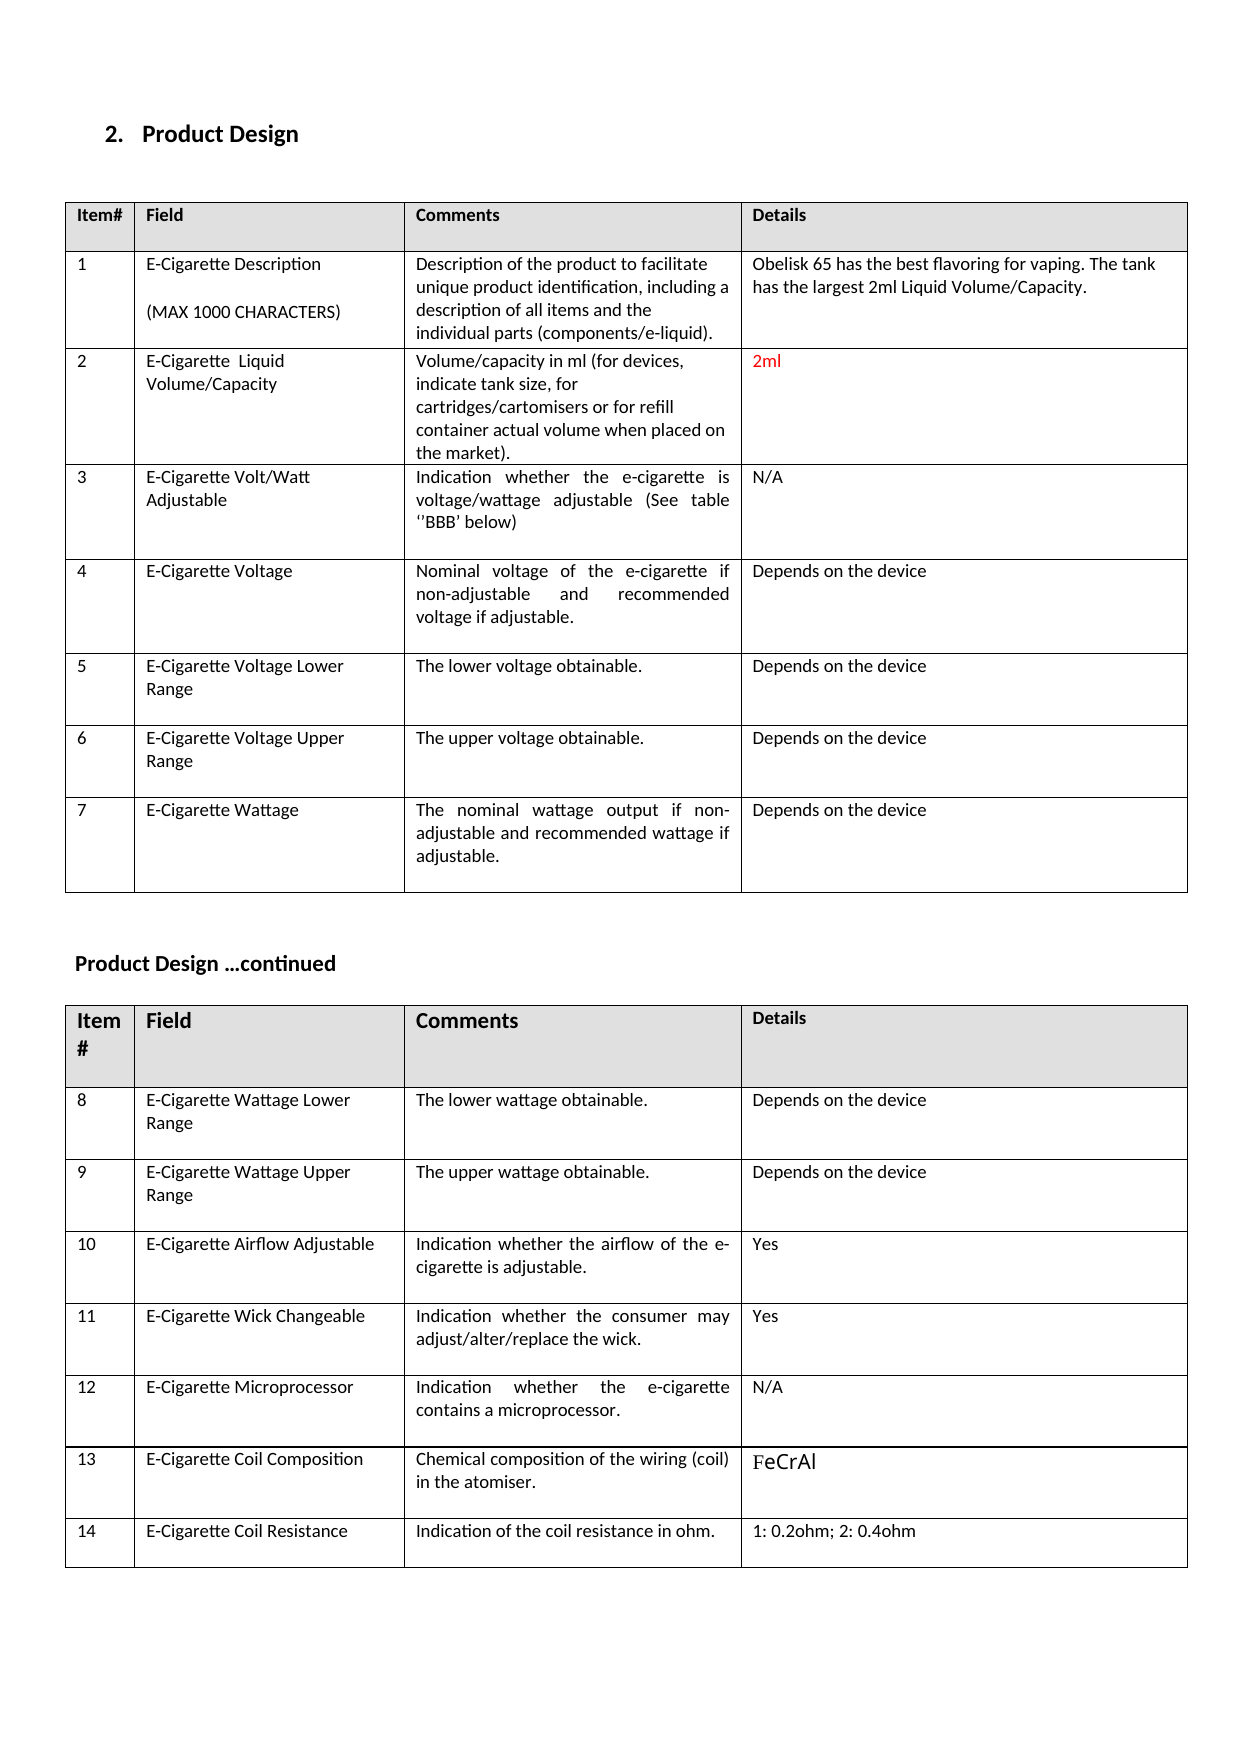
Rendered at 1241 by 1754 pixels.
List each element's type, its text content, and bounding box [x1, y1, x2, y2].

table_header Comments [405, 1006, 741, 1087]
table_cell Depends on the device [742, 1160, 1187, 1231]
table_cell E-Cigarette Wattage [135, 798, 404, 892]
table_cell The lower wattage obtainable. [405, 1088, 741, 1159]
table_cell Indication whether the e-cigarette is voltage/wattage adjustable (See table ‘’BBB’ below) [405, 465, 741, 558]
table_cell 11 [66, 1304, 134, 1374]
table_cell 9 [66, 1160, 134, 1231]
table_cell 7 [66, 798, 134, 892]
table_cell 6 [66, 726, 134, 797]
table_cell The upper wattage obtainable. [405, 1160, 741, 1231]
table_cell Depends on the device [742, 654, 1187, 725]
table_cell Depends on the device [742, 726, 1187, 797]
table_header Item# [66, 1006, 134, 1087]
table_cell E-Cigarette Voltage Upper Range [135, 726, 404, 797]
table_cell Depends on the device [742, 560, 1187, 653]
table_cell E-Cigarette Coil Composition [135, 1448, 404, 1518]
table_cell The nominal wattage output if non-adjustable and recommended wattage if adjustable. [405, 798, 741, 892]
table_cell E-Cigarette Description (MAX 1000 CHARACTERS) [135, 252, 404, 348]
table_cell E-Cigarette Wattage Lower Range [135, 1088, 404, 1159]
table_cell Yes [742, 1232, 1187, 1303]
table_cell N/A [742, 465, 1187, 558]
table_cell 4 [66, 560, 134, 653]
table_cell Obelisk 65 has the best flavoring for vaping. The tank has the largest 2ml Liquid Volume/Capacity. [742, 252, 1187, 348]
table_cell 5 [66, 654, 134, 725]
table_cell Depends on the device [742, 798, 1187, 892]
table_cell 2ml [742, 349, 1187, 464]
table_cell The lower voltage obtainable. [405, 654, 741, 725]
table_cell E-Cigarette Airflow Adjustable [135, 1232, 404, 1303]
table_cell 10 [66, 1232, 134, 1303]
table_cell E-Cigarette Voltage Lower Range [135, 654, 404, 725]
table_cell E-Cigarette Voltage [135, 560, 404, 653]
table_header Comments [405, 203, 741, 251]
table_header Field [135, 1006, 404, 1087]
table_header Details [742, 1006, 1187, 1087]
table_cell E-Cigarette Microprocessor [135, 1376, 404, 1446]
table_cell E-Cigarette Coil Resistance [135, 1519, 404, 1567]
table_cell 12 [66, 1376, 134, 1446]
table_cell E-Cigarette Volt/Watt Adjustable [135, 465, 404, 558]
table_header Details [742, 203, 1187, 251]
table_cell Indication whether the airflow of the e-cigarette is adjustable. [405, 1232, 741, 1303]
text Product Design …continued [75, 949, 1165, 977]
table_cell 1 [66, 252, 134, 348]
table_cell N/A [742, 1376, 1187, 1446]
table_header Field [135, 203, 404, 251]
table_cell Indication whether the consumer may adjust/alter/replace the wick. [405, 1304, 741, 1374]
table_cell Indication whether the e-cigarette contains a microprocessor. [405, 1376, 741, 1446]
table_cell 3 [66, 465, 134, 558]
table_cell Indication of the coil resistance in ohm. [405, 1519, 741, 1567]
table_cell 8 [66, 1088, 134, 1159]
table_cell FeCrAl [742, 1448, 1187, 1518]
table_cell Chemical composition of the wiring (coil) in the atomiser. [405, 1448, 741, 1518]
subtitle Product Design [104, 118, 1165, 148]
table_cell The upper voltage obtainable. [405, 726, 741, 797]
table_cell 2 [66, 349, 134, 464]
table_cell E-Cigarette Wattage Upper Range [135, 1160, 404, 1231]
table_cell Description of the product to facilitate unique product identification, including a description of all items and the individual parts (components/e-liquid). [405, 252, 741, 348]
table_cell E-Cigarette Liquid Volume/Capacity [135, 349, 404, 464]
table_cell E-Cigarette Wick Changeable [135, 1304, 404, 1374]
table_cell Yes [742, 1304, 1187, 1374]
table_cell Nominal voltage of the e-cigarette if non-adjustable and recommended voltage if adjustable. [405, 560, 741, 653]
table_cell Volume/capacity in ml (for devices, indicate tank size, for cartridges/cartomisers or for refill container actual volume when placed on the market). [405, 349, 741, 464]
table_cell Depends on the device [742, 1088, 1187, 1159]
table_cell 14 [66, 1519, 134, 1567]
table_header Item# [66, 203, 134, 251]
table_cell 13 [66, 1448, 134, 1518]
table_cell 1: 0.2ohm; 2: 0.4ohm [742, 1519, 1187, 1567]
